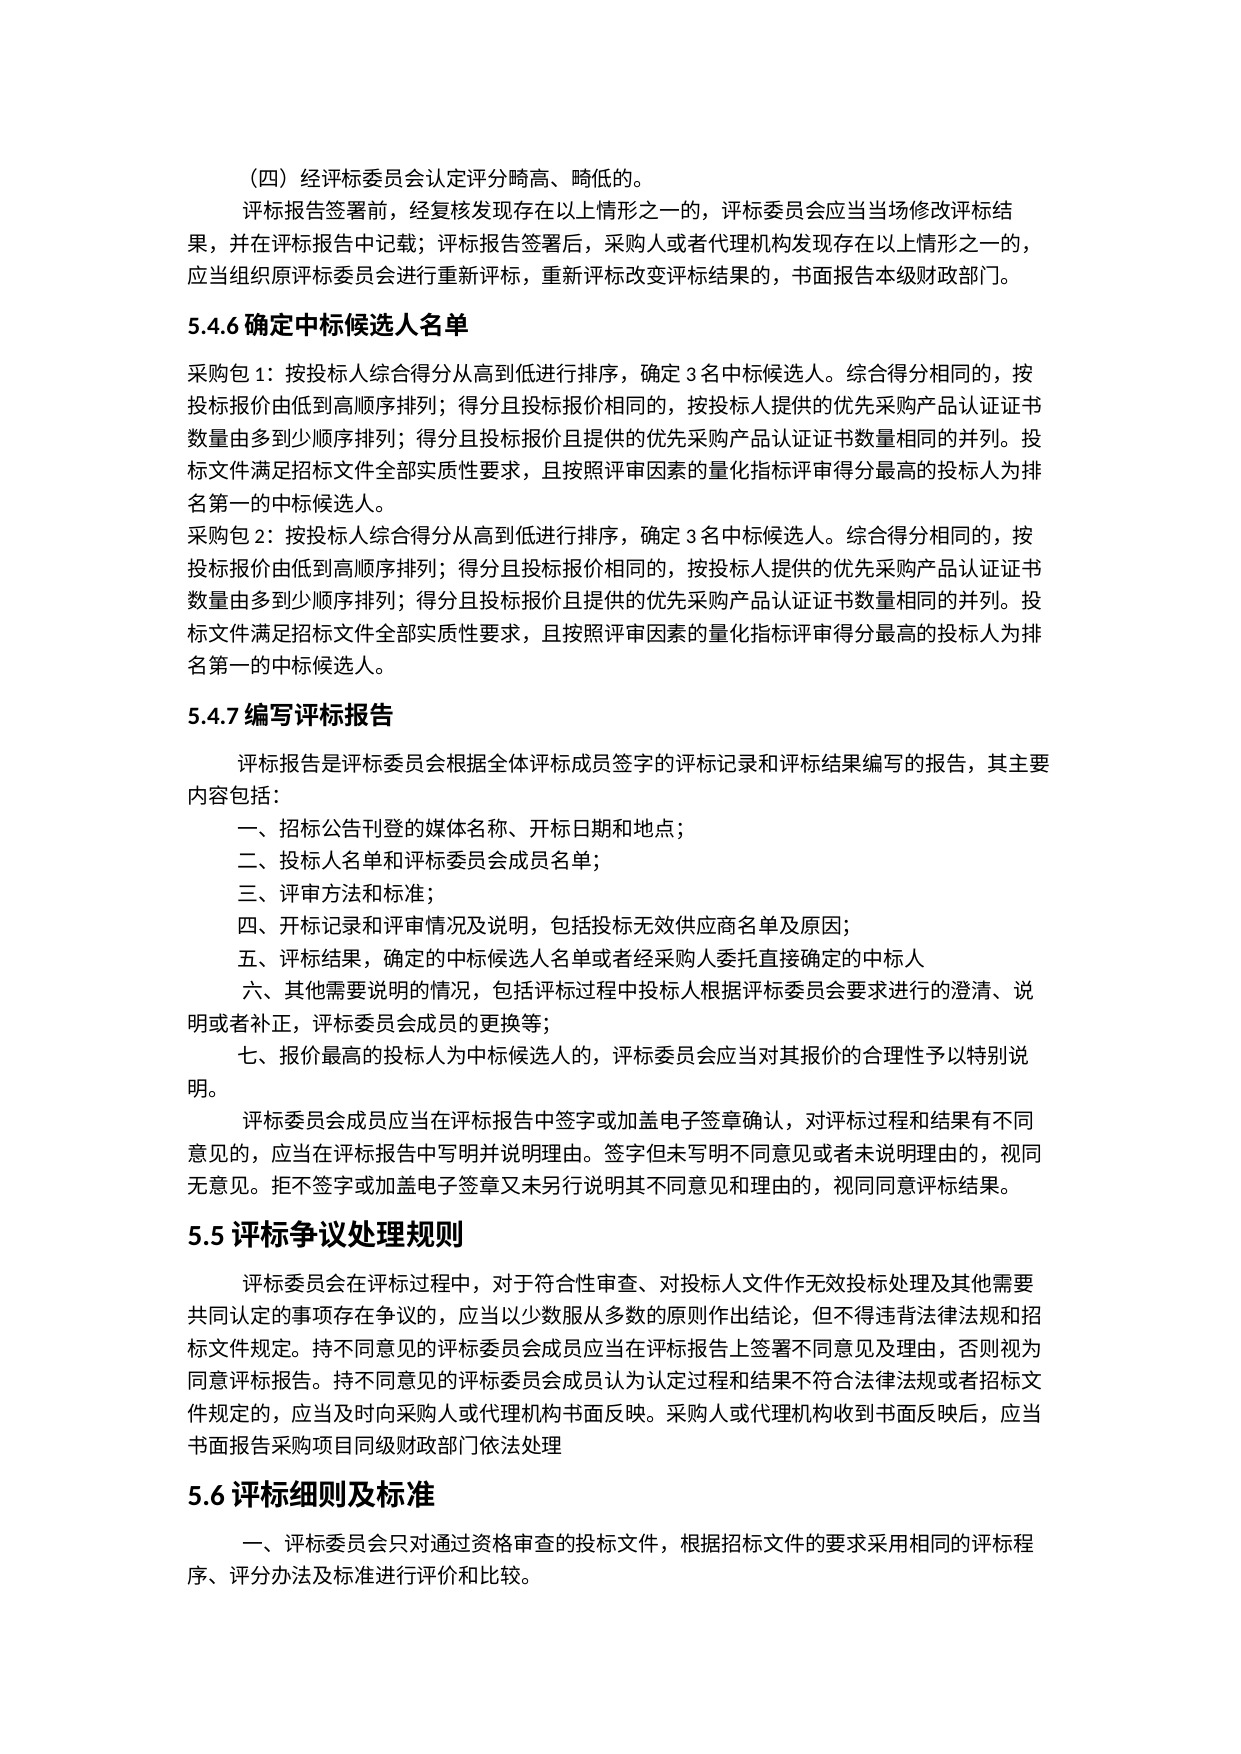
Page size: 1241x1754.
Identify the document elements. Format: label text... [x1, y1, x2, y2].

text 采购包1：按投标人综合得分从高到低进行排序，确定3名中标候选人。综合得分相同的，按投标报价由低到高顺序排列；得分且投标报价相同的，按投标人提供的优先采购产品认证证书数量由多到少顺序排列；得分且投标报价且提供的优先采购产品认证证书数量相同的并列。投标文件满足招标文件全部实质性要求，且按照评审因素的量化指标评审得分最高的投标人为排名第一的中标候选人。 [187, 357, 1053, 519]
text 5.6评标细则及标准 [187, 1462, 1053, 1527]
text 采购包2：按投标人综合得分从高到低进行排序，确定3名中标候选人。综合得分相同的，按投标报价由低到高顺序排列；得分且投标报价相同的，按投标人提供的优先采购产品认证证书数量由多到少顺序排列；得分且投标报价且提供的优先采购产品认证证书数量相同的并列。投标文件满足招标文件全部实质性要求，且按照评审因素的量化指标评审得分最高的投标人为排名第一的中标候选人。 [187, 519, 1053, 682]
text 5.4.6确定中标候选人名单 [187, 292, 1053, 357]
text 评标报告签署前，经复核发现存在以上情形之一的，评标委员会应当当场修改评标结果，并在评标报告中记载；评标报告签署后，采购人或者代理机构发现存在以上情形之一的，应当组织原评标委员会进行重新评标，重新评标改变评标结果的，书面报告本级财政部门。 [187, 194, 1053, 292]
text 5.5评标争议处理规则 [187, 1202, 1053, 1267]
text 一、招标公告刊登的媒体名称、开标日期和地点； [187, 812, 1053, 844]
text 评标委员会成员应当在评标报告中签字或加盖电子签章确认，对评标过程和结果有不同意见的，应当在评标报告中写明并说明理由。签字但未写明不同意见或者未说明理由的，视同无意见。拒不签字或加盖电子签章又未另行说明其不同意见和理由的，视同同意评标结果。 [187, 1104, 1053, 1202]
text 四、开标记录和评审情况及说明，包括投标无效供应商名单及原因； [187, 909, 1053, 942]
text 评标委员会在评标过程中，对于符合性审查、对投标人文件作无效投标处理及其他需要共同认定的事项存在争议的，应当以少数服从多数的原则作出结论，但不得违背法律法规和招标文件规定。持不同意见的评标委员会成员应当在评标报告上签署不同意见及理由，否则视为同意评标报告。持不同意见的评标委员会成员认为认定过程和结果不符合法律法规或者招标文件规定的，应当及时向采购人或代理机构书面反映。采购人或代理机构收到书面反映后，应当书面报告采购项目同级财政部门依法处理 [187, 1267, 1053, 1462]
text 一、评标委员会只对通过资格审查的投标文件，根据招标文件的要求采用相同的评标程序、评分办法及标准进行评价和比较。 [187, 1527, 1053, 1592]
text （四）经评标委员会认定评分畸高、畸低的。 [187, 162, 1053, 194]
text 5.4.7编写评标报告 [187, 682, 1053, 747]
text 评标报告是评标委员会根据全体评标成员签字的评标记录和评标结果编写的报告，其主要内容包括： [187, 747, 1053, 812]
text 二、投标人名单和评标委员会成员名单； [187, 844, 1053, 877]
text 七、报价最高的投标人为中标候选人的，评标委员会应当对其报价的合理性予以特别说明。 [187, 1039, 1053, 1104]
text 六、其他需要说明的情况，包括评标过程中投标人根据评标委员会要求进行的澄清、说明或者补正，评标委员会成员的更换等； [187, 974, 1053, 1039]
text 三、评审方法和标准； [187, 877, 1053, 909]
text 五、评标结果，确定的中标候选人名单或者经采购人委托直接确定的中标人 [187, 942, 1053, 974]
